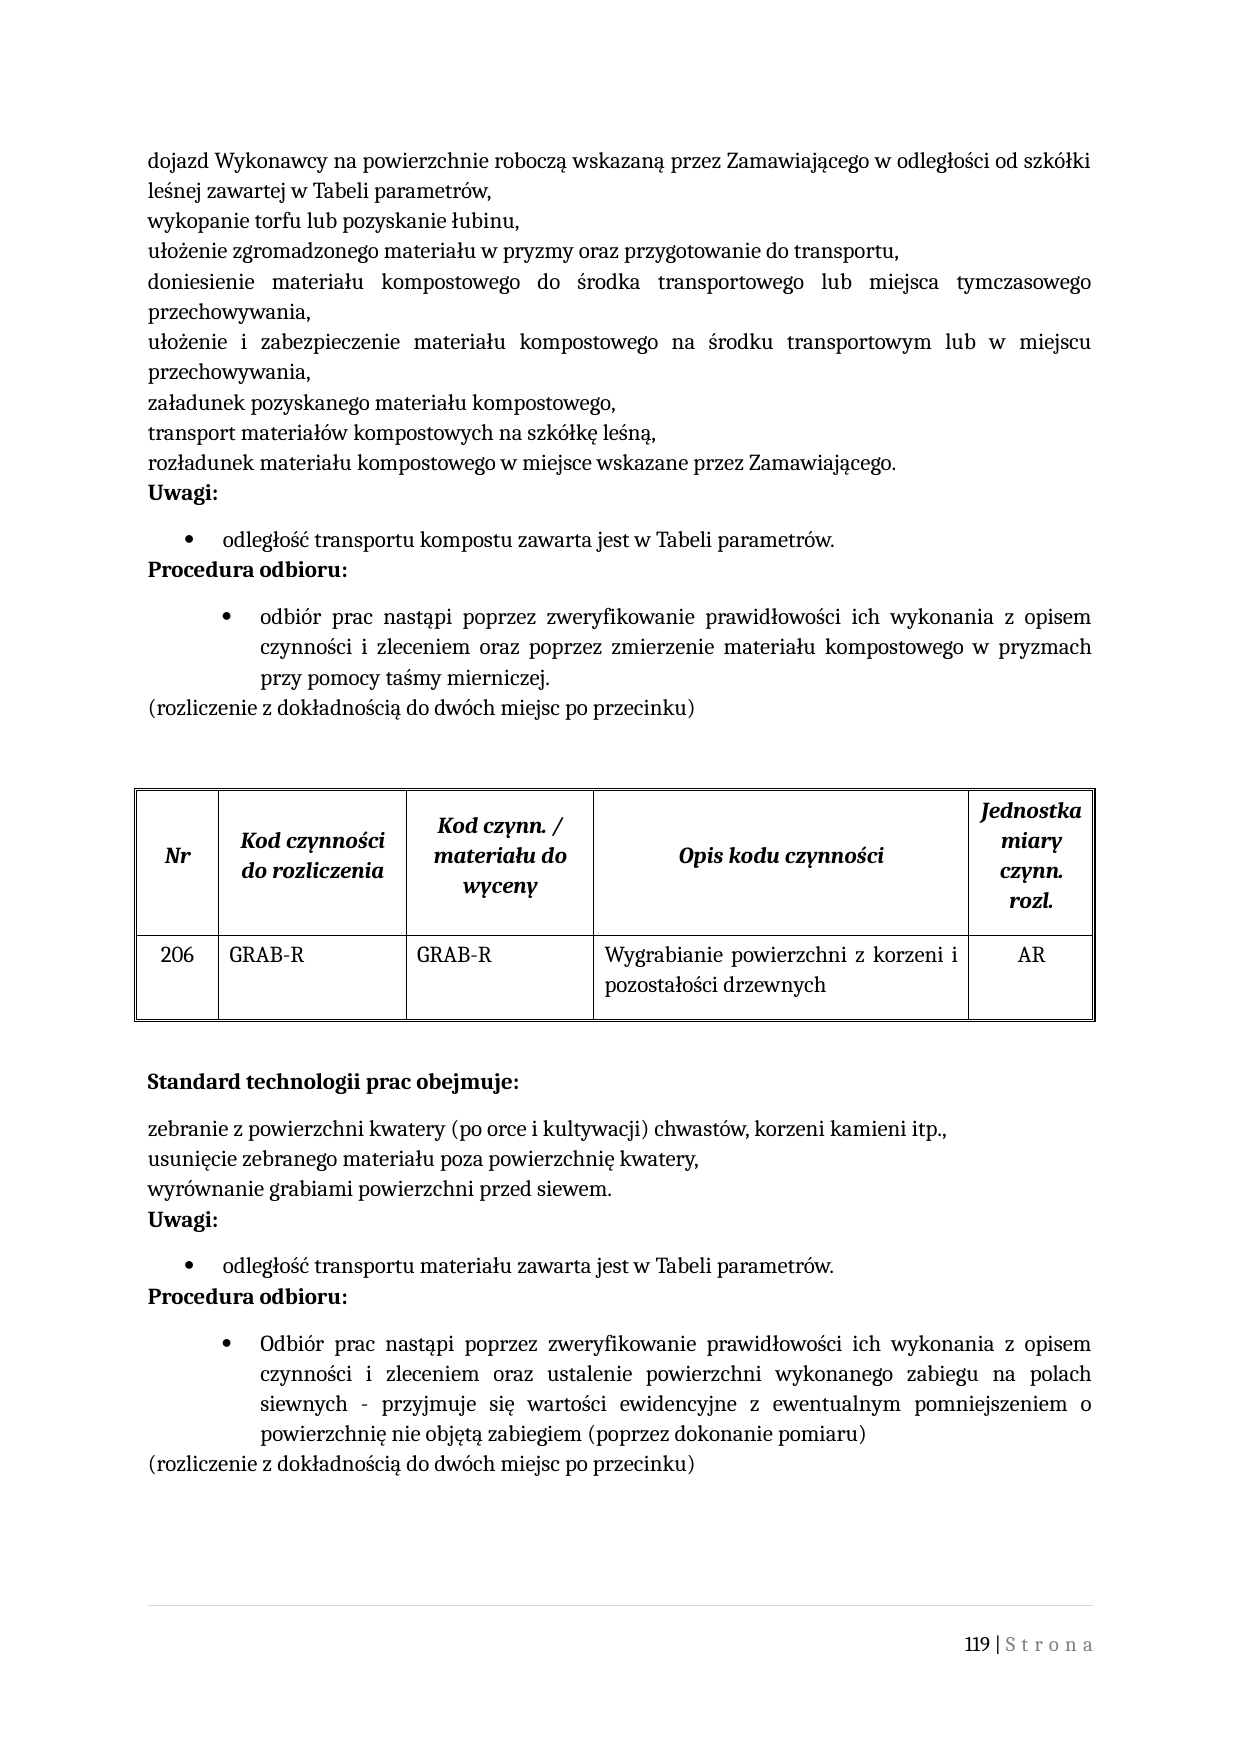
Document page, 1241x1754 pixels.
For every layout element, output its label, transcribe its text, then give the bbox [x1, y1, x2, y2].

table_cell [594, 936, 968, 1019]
text Procedura odbioru: [148, 557, 1093, 583]
list odległość transportu materiału zawarta jest w Tabeli parametrów. [185, 1253, 1093, 1279]
text dojazd Wykonawcy na powierzchnie roboczą wskazaną przez Zamawiającego w odległości od szkółki leśnej zawartej w Tabeli parametrów, [148, 148, 1093, 204]
text Procedura odbioru: [148, 1283, 1093, 1310]
text wykopanie torfu lub pozyskanie łubinu, [148, 208, 1093, 234]
text Uwagi: [148, 480, 1093, 506]
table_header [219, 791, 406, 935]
text usunięcie zebranego materiału poza powierzchnię kwatery, [148, 1146, 1093, 1172]
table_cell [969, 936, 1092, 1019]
text załadunek pozyskanego materiału kompostowego, [148, 389, 1093, 416]
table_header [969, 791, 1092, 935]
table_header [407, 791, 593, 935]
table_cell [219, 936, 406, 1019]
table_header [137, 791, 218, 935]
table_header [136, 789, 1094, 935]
text transport materiałów kompostowych na szkółkę leśną, [148, 419, 1093, 446]
text doniesienie materiału kompostowego do środka transportowego lub miejsca tymczasowego przechowywania, [148, 268, 1093, 325]
text (rozliczenie z dokładnością do dwóch miejsc po przecinku) [148, 694, 1093, 721]
text wyrównanie grabiami powierzchni przed siewem. [148, 1176, 1093, 1202]
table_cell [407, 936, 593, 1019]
text zebranie z powierzchni kwatery (po orce i kultywacji) chwastów, korzeni kamieni itp., [148, 1116, 1093, 1142]
text ułożenie i zabezpieczenie materiału kompostowego na środku transportowym lub w miejscu przechowywania, [148, 329, 1093, 385]
list odległość transportu kompostu zawarta jest w Tabeli parametrów. [185, 527, 1093, 553]
text rozładunek materiału kompostowego w miejsce wskazane przez Zamawiającego. [148, 450, 1093, 476]
text Uwagi: [148, 1206, 1093, 1233]
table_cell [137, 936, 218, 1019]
text ułożenie zgromadzonego materiału w pryzmy oraz przygotowanie do transportu, [148, 238, 1093, 264]
list Odbiór prac nastąpi poprzez zweryfikowanie prawidłowości ich wykonania z opisem czynności i zleceniem oraz ustalenie powierzchni wykonanego zabiegu na polach siewnych - przyjmuje się wartości ewidencyjne z ewentualnym pomniejszeniem o powierzchnię nie objętą zabiegiem (poprzez dokonanie pomiaru) [223, 1330, 1093, 1447]
list odbiór prac nastąpi poprzez zweryfikowanie prawidłowości ich wykonania z opisem czynności i zleceniem oraz poprzez zmierzenie materiału kompostowego w pryzmach przy pomocy taśmy mierniczej. [223, 604, 1093, 691]
text Standard technologii prac obejmuje: [148, 1069, 1093, 1095]
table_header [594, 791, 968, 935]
text (rozliczenie z dokładnością do dwóch miejsc po przecinku) [148, 1451, 1093, 1477]
